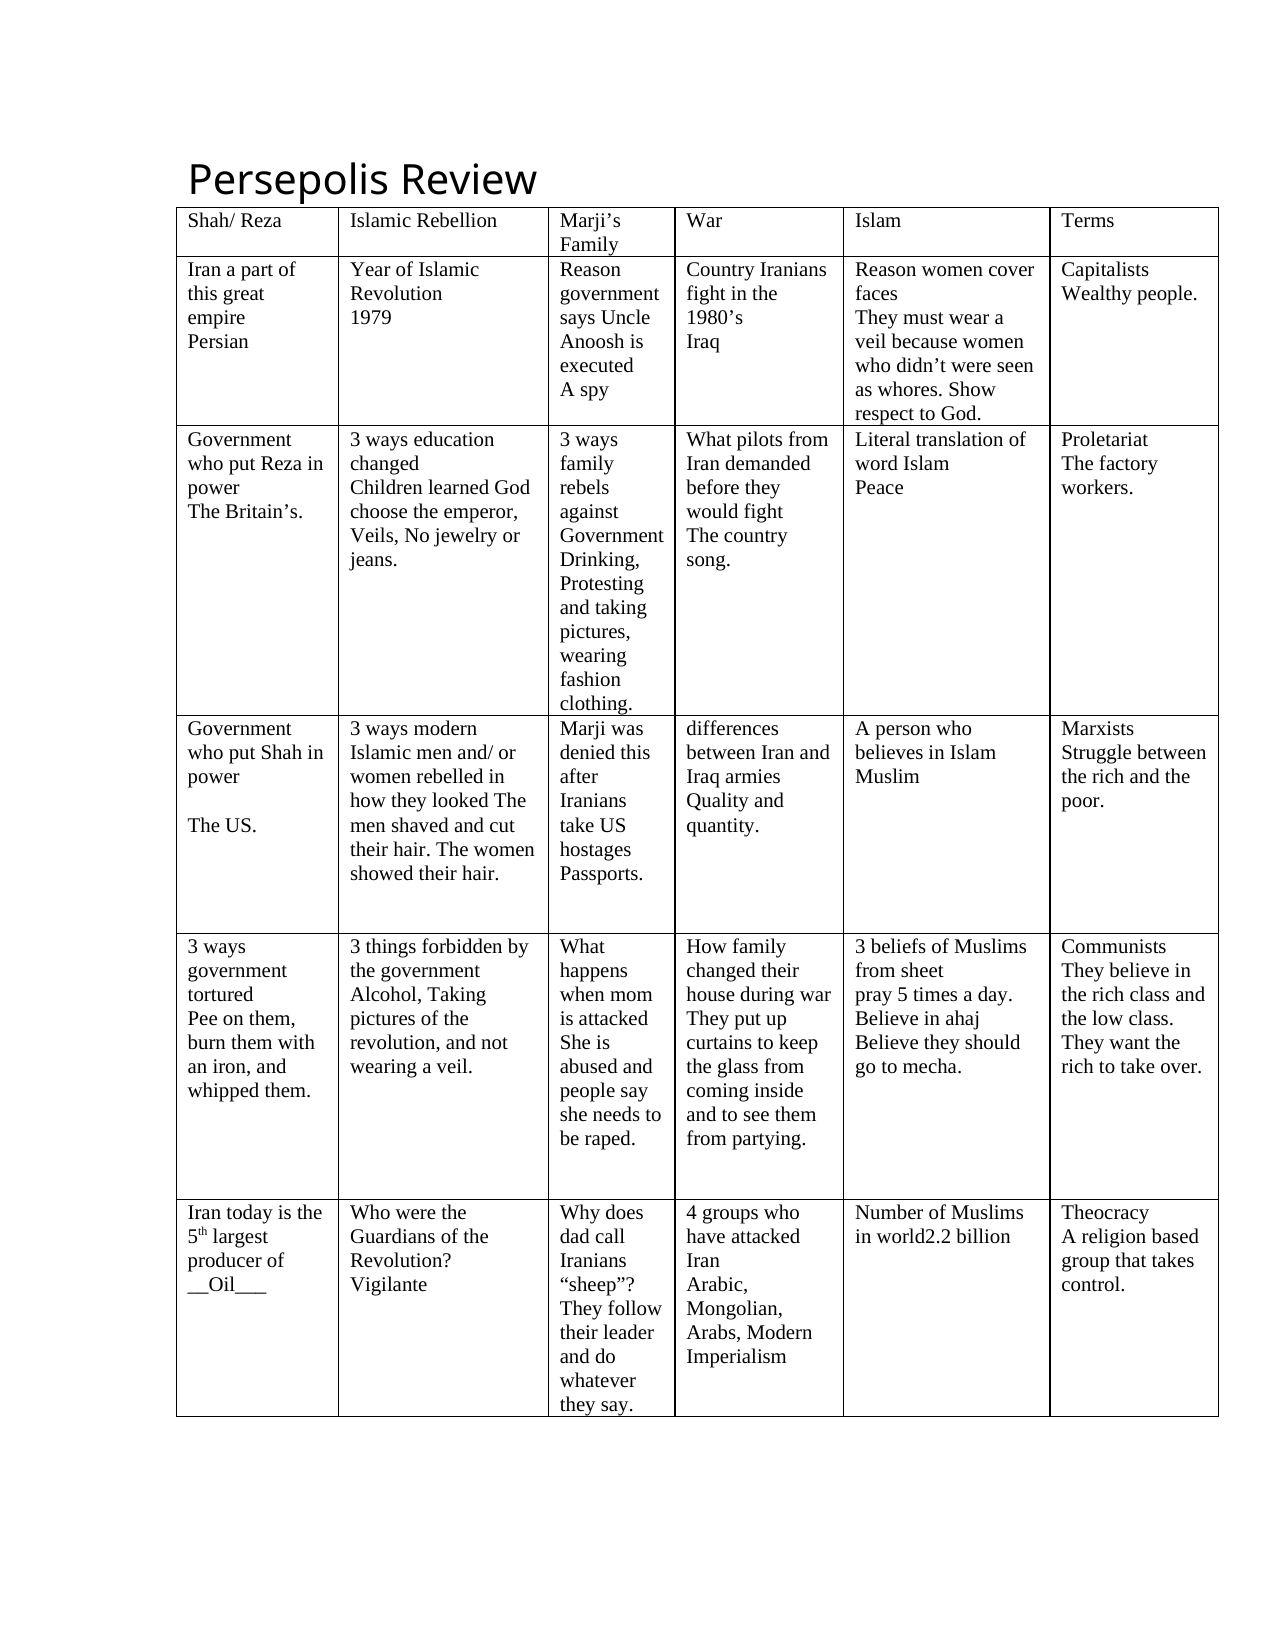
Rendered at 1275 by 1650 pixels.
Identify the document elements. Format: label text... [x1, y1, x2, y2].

table_cell Iran a part of this great empire Persian [177, 257, 338, 425]
table_cell Why does dad call Iranians “sheep”? They follow their leader and do whatever they say. [549, 1200, 674, 1416]
table_cell 3 beliefs of Muslims from sheet pray 5 times a day. Believe in ahaj Believe they should go to mecha. [844, 934, 1049, 1198]
table_cell How family changed their house during war They put up curtains to keep the glass from coming inside and to see them from partying. [676, 934, 843, 1198]
table_cell Capitalists Wealthy people. [1051, 257, 1218, 425]
table_cell Marji was denied this after Iranians take US hostages Passports. [549, 716, 674, 933]
table_cell Literal translation of word Islam Peace [844, 426, 1049, 715]
table_cell 3 ways family rebels against Government Drinking, Protesting and taking pictures, wearing fashion clothing. [549, 426, 674, 715]
table_cell Who were the Guardians of the Revolution? Vigilante [339, 1200, 548, 1416]
table_cell Marxists Struggle between the rich and the poor. [1051, 716, 1218, 933]
text Persepolis Review [187, 150, 1087, 207]
table_cell Number of Muslims in world2.2 billion [844, 1200, 1049, 1416]
table_header Islamic Rebellion [339, 208, 548, 256]
table_cell Communists They believe in the rich class and the low class. They want the rich to take over. [1051, 934, 1218, 1198]
table_cell Country Iranians fight in the 1980’s Iraq [676, 257, 843, 425]
table_header War [676, 208, 843, 256]
table_cell What pilots from Iran demanded before they would fight The country song. [676, 426, 843, 715]
table_cell Reason government says Uncle Anoosh is executed A spy [549, 257, 674, 425]
table_cell 3 ways education changed Children learned God choose the emperor, Veils, No jewelry or jeans. [339, 426, 548, 715]
table_header Marji’s Family [549, 208, 674, 256]
table_header Islam [844, 208, 1049, 256]
table_cell differences between Iran and Iraq armies Quality and quantity. [676, 716, 843, 933]
table_cell Reason women cover faces They must wear a veil because women who didn’t were seen as whores. Show respect to God. [844, 257, 1049, 425]
table_cell Proletariat The factory workers. [1051, 426, 1218, 715]
table_cell 3 things forbidden by the government Alcohol, Taking pictures of the revolution, and not wearing a veil. [339, 934, 548, 1198]
table_cell Year of Islamic Revolution 1979 [339, 257, 548, 425]
table_cell Theocracy A religion based group that takes control. [1051, 1200, 1218, 1416]
table_header Terms [1051, 208, 1218, 256]
table_cell 3 ways modern Islamic men and/ or women rebelled in how they looked The men shaved and cut their hair. The women showed their hair. [339, 716, 548, 933]
table_header Shah/ Reza [177, 208, 338, 256]
table_cell A person who believes in Islam Muslim [844, 716, 1049, 933]
table_cell 4 groups who have attacked Iran Arabic, Mongolian, Arabs, Modern Imperialism [676, 1200, 843, 1416]
table_cell 3 ways government tortured Pee on them, burn them with an iron, and whipped them. [177, 934, 338, 1198]
table_cell Iran today is the 5th largest producer of __Oil___ [177, 1200, 338, 1416]
table_cell Government who put Shah in power The US. [177, 716, 338, 933]
table_cell Government who put Reza in power The Britain’s. [177, 426, 338, 715]
table_cell What happens when mom is attacked She is abused and people say she needs to be raped. [549, 934, 674, 1198]
